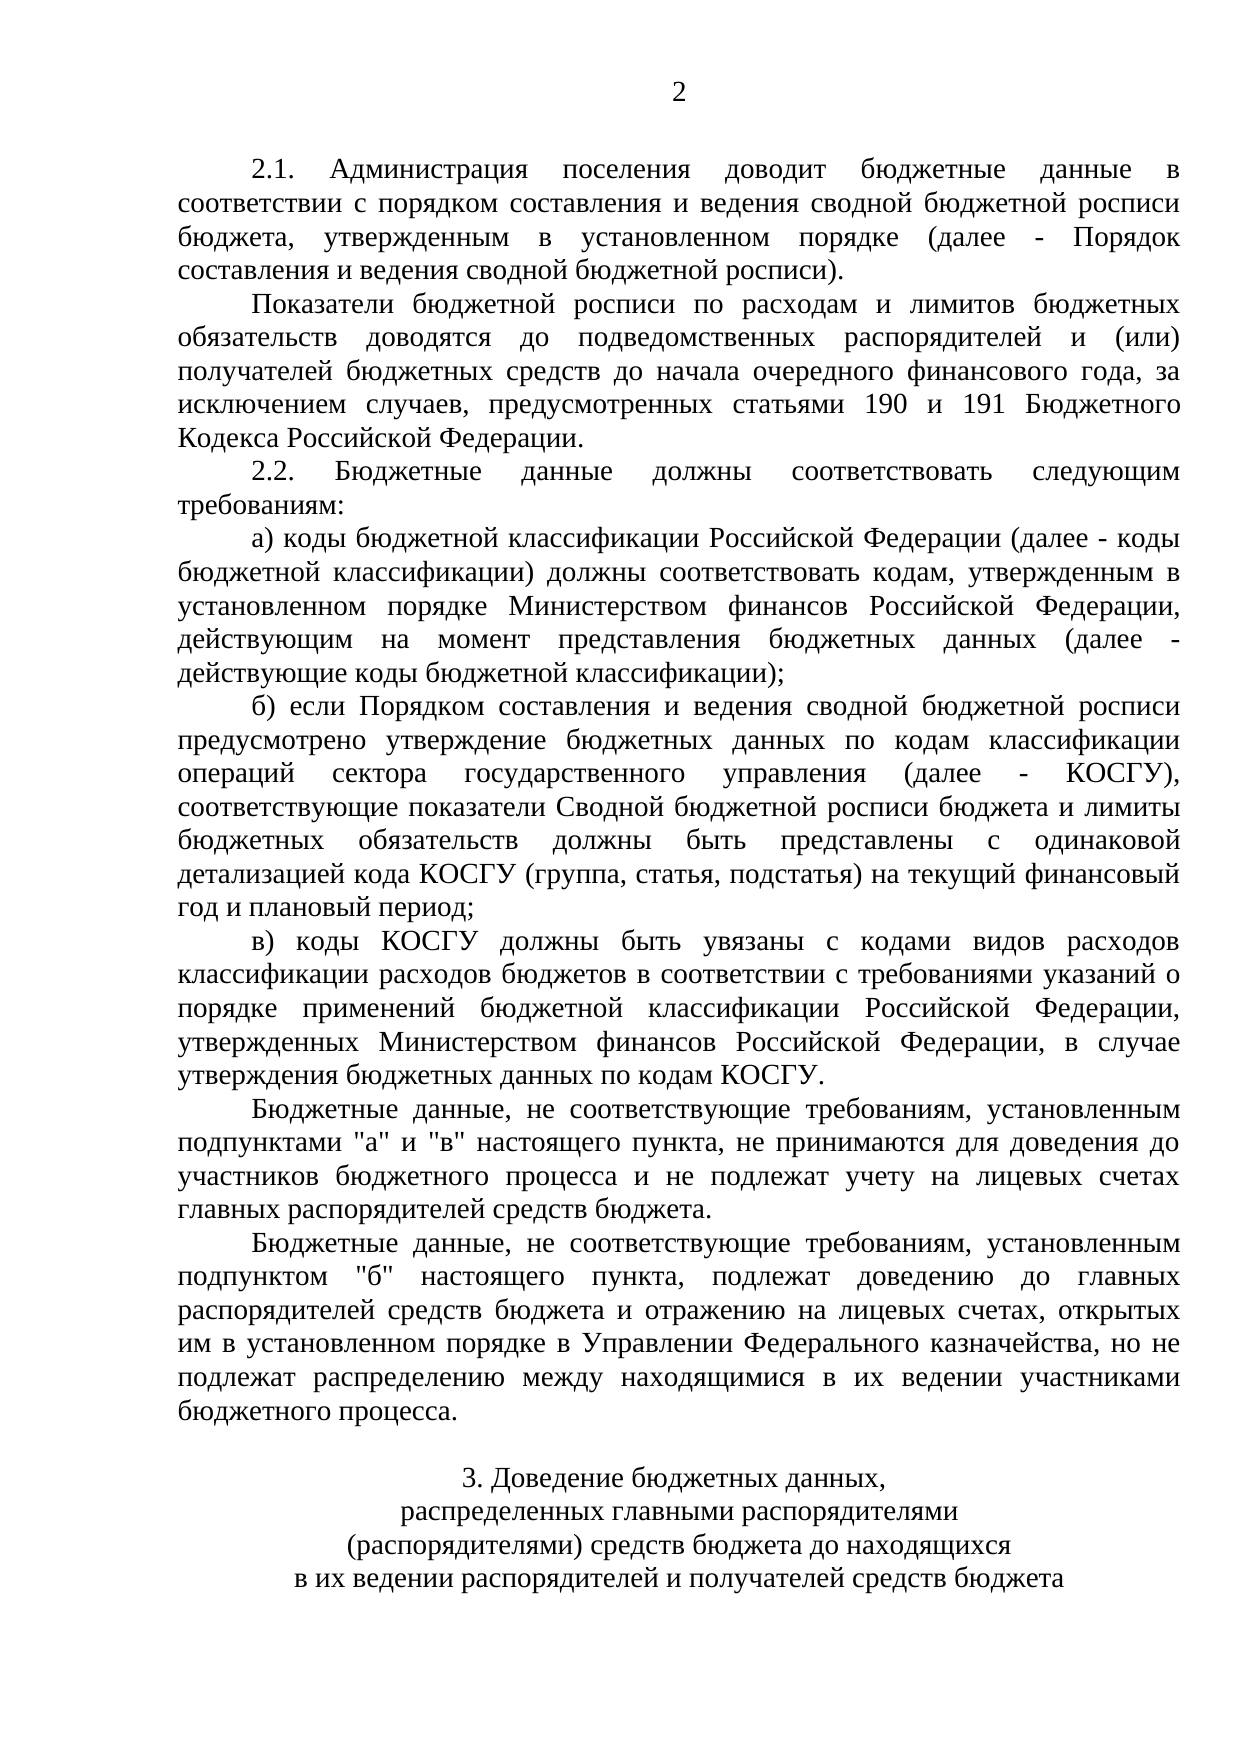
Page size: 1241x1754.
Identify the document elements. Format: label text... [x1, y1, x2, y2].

text (распорядителями) средств бюджета до находящихся [177, 1527, 1181, 1560]
text Бюджетные данные, не соответствующие требованиям, установленным подпунктом "б" настоящего пункта, подлежат доведению до главных распорядителей средств бюджета и отражению на лицевых счетах, открытых им в установленном порядке в Управлении Федерального казначейства, но не подлежат распределению между находящимися в их ведении участниками бюджетного процесса. [177, 1225, 1181, 1426]
text распределенных главными распорядителями [177, 1493, 1181, 1527]
text 2.1. Администрация поселения доводит бюджетные данные в соответствии с порядком составления и ведения сводной бюджетной росписи бюджета, утвержденным в установленном порядке (далее - Порядок составления и ведения сводной бюджетной росписи). [177, 152, 1181, 286]
text а) коды бюджетной классификации Российской Федерации (далее - коды бюджетной классификации) должны соответствовать кодам, утвержденным в установленном порядке Министерством финансов Российской Федерации, действующим на момент представления бюджетных данных (далее - действующие коды бюджетной классификации); [177, 521, 1181, 688]
text в их ведении распорядителей и получателей средств бюджета [177, 1560, 1181, 1594]
text Бюджетные данные, не соответствующие требованиям, установленным подпунктами "а" и "в" настоящего пункта, не принимаются для доведения до участников бюджетного процесса и не подлежат учету на лицевых счетах главных распорядителей средств бюджета. [177, 1091, 1181, 1225]
text 3. Доведение бюджетных данных, [177, 1460, 1181, 1493]
text Показатели бюджетной росписи по расходам и лимитов бюджетных обязательств доводятся до подведомственных распорядителей и (или) получателей бюджетных средств до начала очередного финансового года, за исключением случаев, предусмотренных статьями 190 и 191 Бюджетного Кодекса Российской Федерации. [177, 286, 1181, 453]
text б) если Порядком составления и ведения сводной бюджетной росписи предусмотрено утверждение бюджетных данных по кодам классификации операций сектора государственного управления (далее - КОСГУ), соответствующие показатели Сводной бюджетной росписи бюджета и лимиты бюджетных обязательств должны быть представлены с одинаковой детализацией кода КОСГУ (группа, статья, подстатья) на текущий финансовый год и плановый период; [177, 688, 1181, 923]
text в) коды КОСГУ должны быть увязаны с кодами видов расходов классификации расходов бюджетов в соответствии с требованиями указаний о порядке применений бюджетной классификации Российской Федерации, утвержденных Министерством финансов Российской Федерации, в случае утверждения бюджетных данных по кодам КОСГУ. [177, 923, 1181, 1091]
text 2.2. Бюджетные данные должны соответствовать следующим требованиям: [177, 453, 1181, 521]
